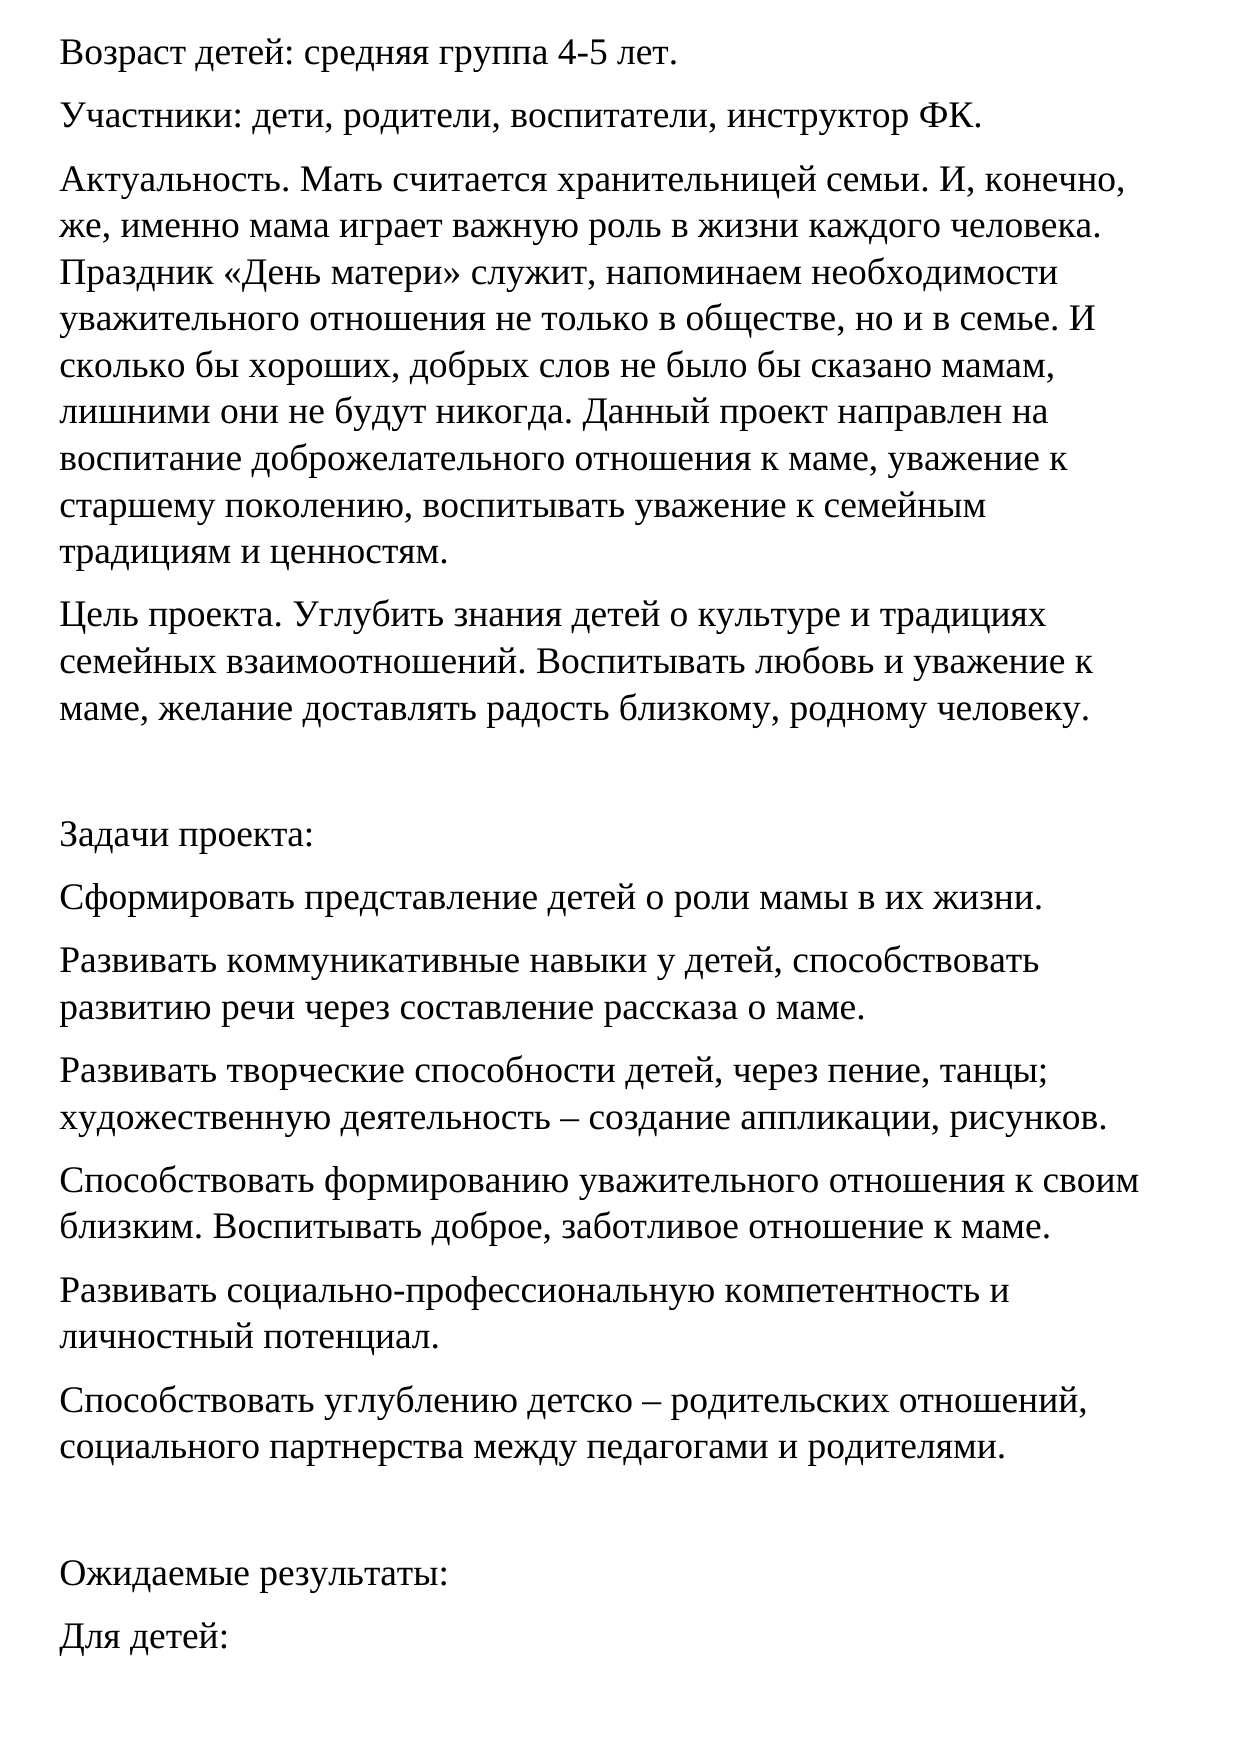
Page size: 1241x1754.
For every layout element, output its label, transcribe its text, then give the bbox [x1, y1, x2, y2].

text Возраст детей: средняя группа 4-5 лет. [59, 29, 1152, 73]
text Ожидаемые результаты: [59, 1550, 1152, 1593]
text Развивать коммуникативные навыки у детей, способствовать развитию речи через составление рассказа о маме. [59, 938, 1152, 1027]
text Развивать творческие способности детей, через пение, танцы; художественную деятельность – создание аппликации, рисунков. [59, 1048, 1152, 1137]
text Сформировать представление детей о роли мамы в их жизни. [59, 874, 1152, 918]
text Развивать социально-профессиональную компетентность и личностный потенциал. [59, 1267, 1152, 1357]
text Способствовать углублению детско – родительских отношений, социального партнерства между педагогами и родителями. [59, 1377, 1152, 1467]
text Задачи проекта: [59, 811, 1152, 854]
text Для детей: [59, 1613, 1152, 1656]
text Участники: дети, родители, воспитатели, инструктор ФК. [59, 93, 1152, 136]
text Актуальность. Мать считается хранительницей семьи. И, конечно, же, именно мама играет важную роль в жизни каждого человека. Праздник «День матери» служит, напоминаем необходимости уважительного отношения не только в обществе, но и в семье. И сколько бы хороших, добрых слов не было бы сказано мамам, лишними они не будут никогда. Данный проект направлен на воспитание доброжелательного отношения к маме, уважение к старшему поколению, воспитывать уважение к семейным традициям и ценностям. [59, 156, 1152, 572]
text Цель проекта. Углубить знания детей о культуре и традициях семейных взаимоотношений. Воспитывать любовь и уважение к маме, желание доставлять радость близкому, родному человеку. [59, 592, 1152, 728]
text Способствовать формированию уважительного отношения к своим близким. Воспитывать доброе, заботливое отношение к маме. [59, 1157, 1152, 1247]
